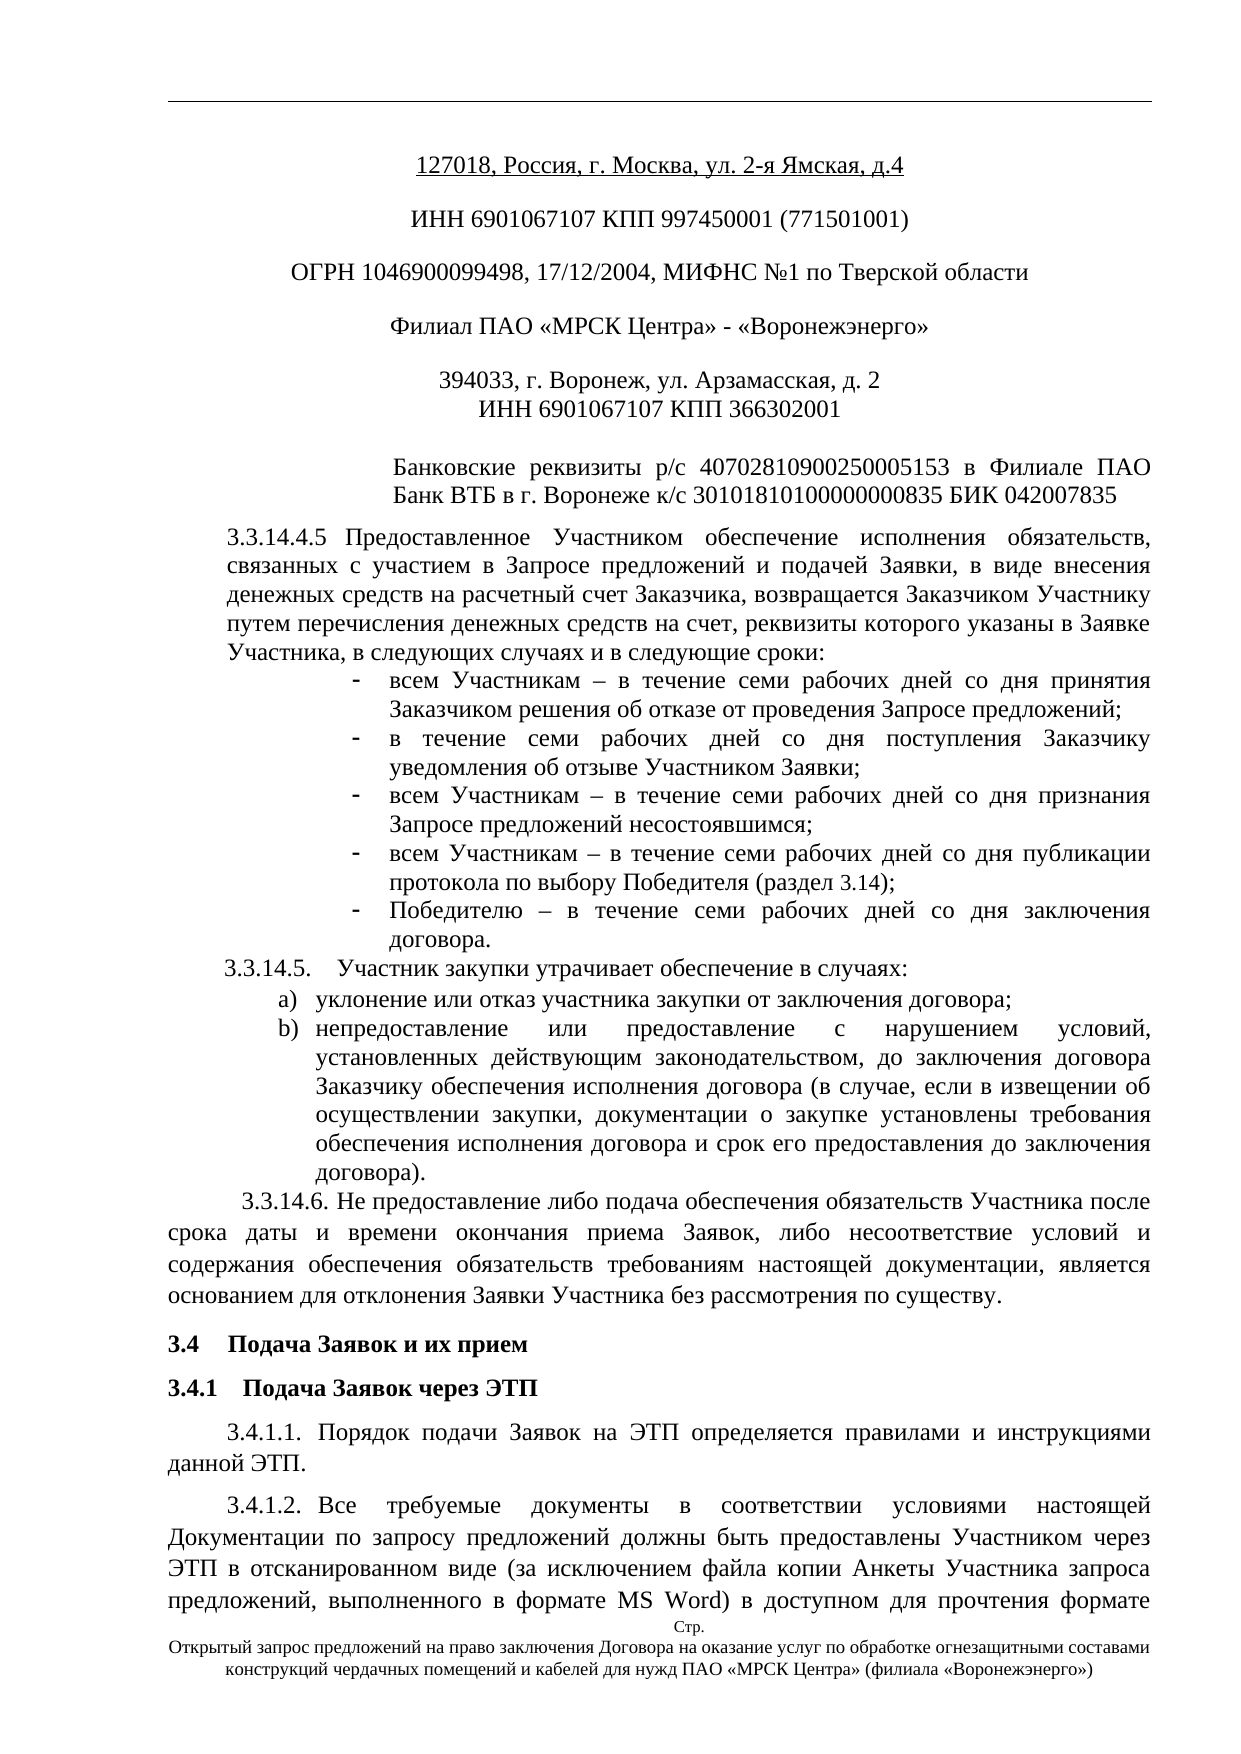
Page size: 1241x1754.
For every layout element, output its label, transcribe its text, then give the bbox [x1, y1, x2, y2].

list Участник закупки утрачивает обеспечение в случаях: [168, 953, 1152, 982]
list уклонение или отказ участника закупки от заключения договора; [278, 984, 1152, 1013]
list 394033, г. Воронеж, ул. Арзамасская, д. 2 [168, 365, 1152, 394]
list всем Участникам – в течение семи рабочих дней со дня публикации протокола по выбору Победителя (раздел 3.14); [352, 838, 1152, 895]
list Филиал ПАО «МРСК Центра» - «Воронежэнерго» [168, 311, 1152, 340]
list в течение семи рабочих дней со дня поступления Заказчику уведомления об отзыве Участником Заявки; [352, 723, 1152, 780]
list Не предоставление либо подача обеспечения обязательств Участника после срока даты и времени окончания приема Заявок, либо несоответствие условий и содержания обеспечения обязательств требованиям настоящей документации, является основанием для отклонения Заявки Участника без рассмотрения по существу. [168, 1186, 1152, 1309]
list ИНН 6901067107 КПП 997450001 (771501001) [168, 204, 1152, 232]
list Порядок подачи Заявок на ЭТП определяется правилами и инструкциями данной ЭТП. [168, 1417, 1152, 1477]
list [168, 1490, 1152, 1614]
list Победителю – в течение семи рабочих дней со дня заключения договора. [352, 895, 1152, 953]
list всем Участникам – в течение семи рабочих дней со дня признания Запросе предложений несостоявшимся; [352, 780, 1152, 838]
subtitle Подача Заявок через ЭТП [168, 1373, 1152, 1401]
list 127018, Россия, г. Москва, ул. 2-я Ямская, д.4 [168, 150, 1152, 179]
list ИНН 6901067107 КПП 366302001 [168, 394, 1152, 422]
list непредоставление или предоставление с нарушением условий, установленных действующим законодательством, до заключения договора Заказчику обеспечения исполнения договора (в случае, если в извещении об осуществлении закупки, документации о закупке установлены требования обеспечения исполнения договора и срок его предоставления до заключения договора). [278, 1013, 1152, 1186]
list ОГРН 1046900099498, 17/12/2004, МИФНС №1 по Тверской области [168, 257, 1152, 286]
list всем Участникам – в течение семи рабочих дней со дня принятия Заказчиком решения об отказе от проведения Запросе предложений; [352, 665, 1152, 723]
subtitle Подача Заявок и их прием [168, 1329, 1152, 1357]
list Предоставленное Участником обеспечение исполнения обязательств, связанных с участием в Запросе предложений и подачей Заявки, в виде внесения денежных средств на расчетный счет Заказчика, возвращается Заказчиком Участнику путем перечисления денежных средств на счет, реквизиты которого указаны в Заявке Участника, в следующих случаях и в следующие сроки: [227, 522, 1152, 665]
list Банковские реквизиты р/с 40702810900250005153 в Филиале ПАО Банк ВТБ в г. Воронеже к/с 30101810100000000835 БИК 042007835 [393, 452, 1152, 509]
